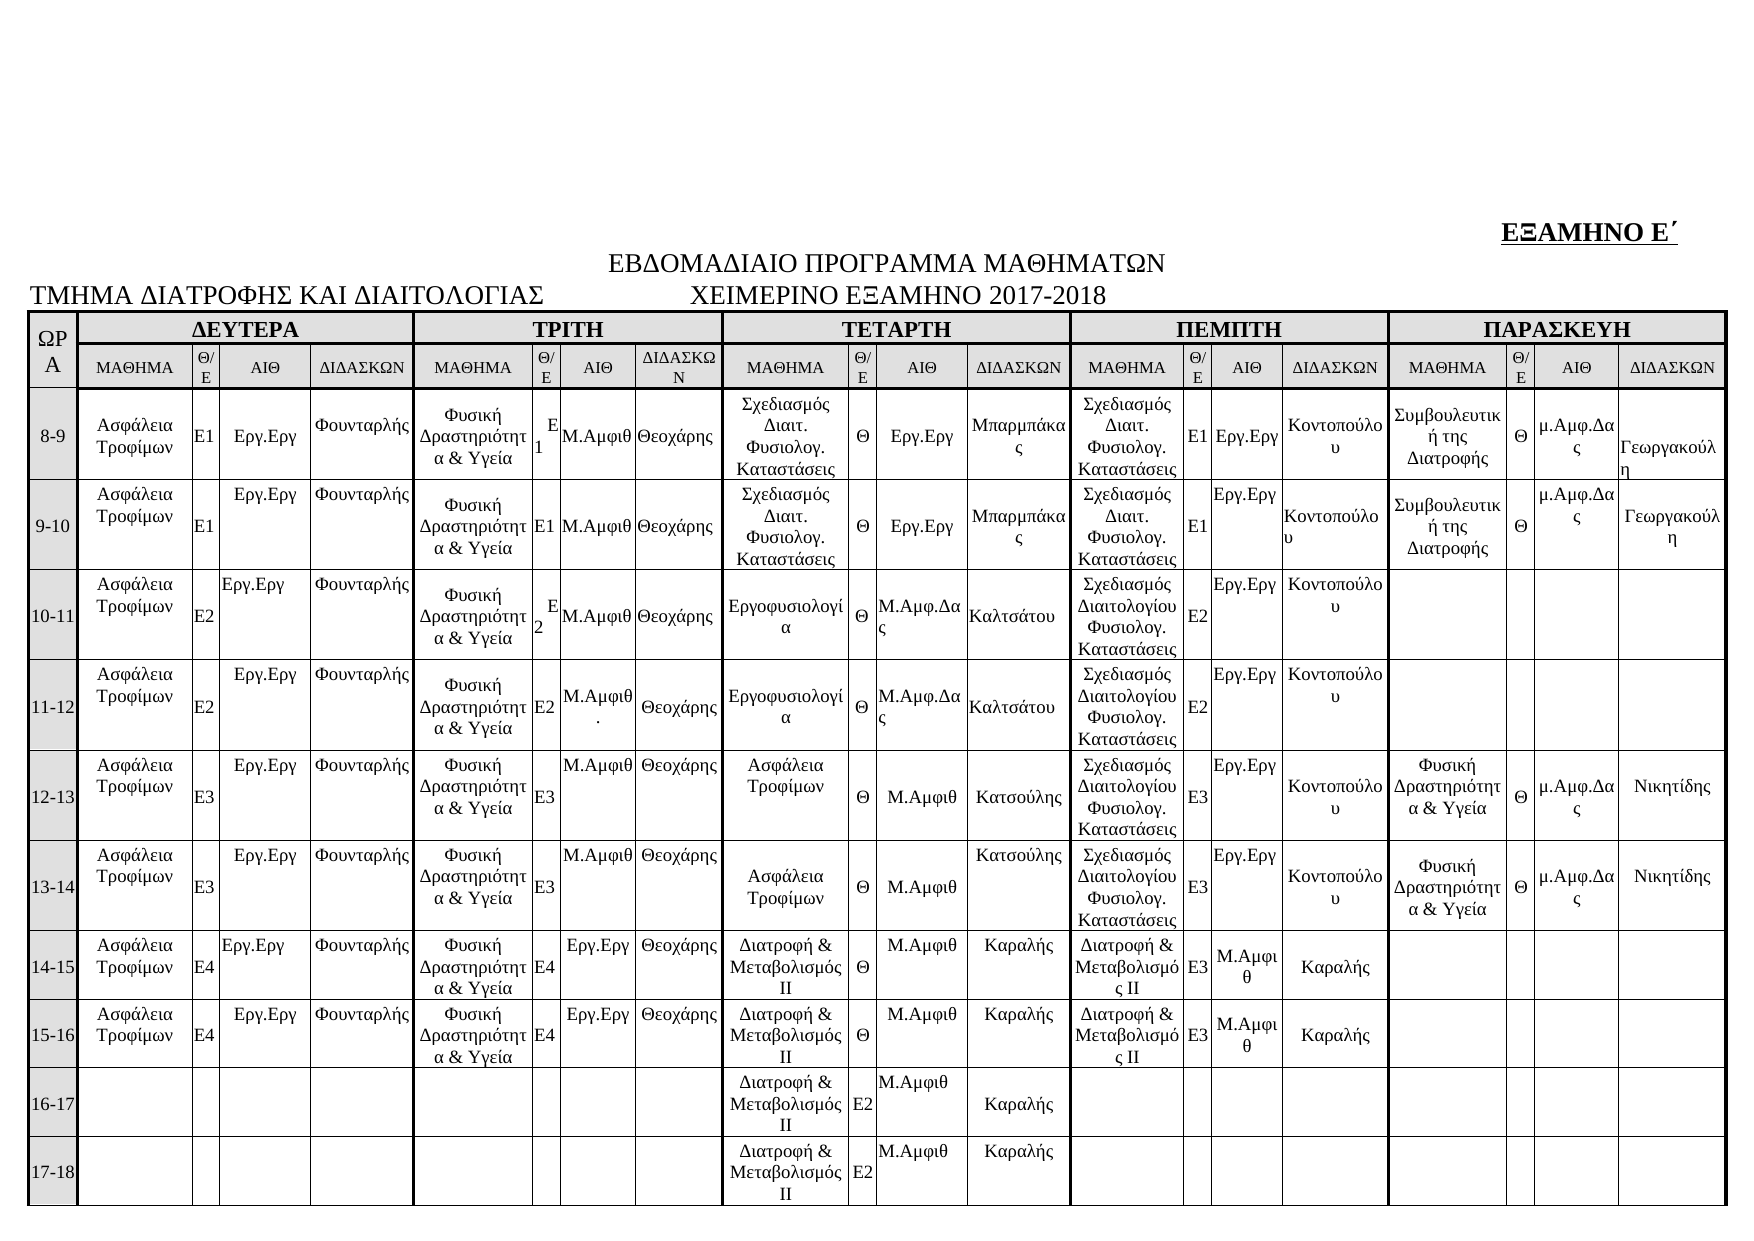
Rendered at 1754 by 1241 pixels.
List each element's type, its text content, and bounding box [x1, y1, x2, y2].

table_cell Ε1 [193, 390, 219, 479]
table_cell [193, 1137, 219, 1204]
table_cell [1507, 570, 1534, 659]
table_cell 12-13 [30, 751, 76, 840]
table_cell Φουνταρλής [311, 390, 412, 479]
table_cell [1535, 1137, 1618, 1204]
table_cell Ε3 [1184, 841, 1211, 930]
table_cell Ασφάλεια Τροφίμων [79, 660, 192, 749]
table_cell Εργ.Εργ [1212, 841, 1282, 930]
table_cell ΑΙΘ [877, 345, 967, 387]
table_cell Καραλής [968, 1000, 1069, 1067]
table_cell Σχεδιασμός Διαιτ. Φυσιολογ. Καταστάσεις [1072, 390, 1183, 479]
table_cell Φυσική Δραστηριότητα & Υγεία [415, 390, 532, 479]
table_cell Φυσική Δραστηριότητα & Υγεία [415, 660, 532, 749]
table_cell Εργ.Εργ [220, 931, 310, 999]
table_cell Θ/Ε [193, 345, 219, 387]
table_cell Μ.Αμφ.Δας [877, 660, 967, 749]
table_cell Θ/Ε [533, 345, 560, 387]
table_cell Διατροφή & Μεταβολισμός ΙΙ [724, 1000, 848, 1067]
table_cell Φυσική Δραστηριότητα & Υγεία [415, 1000, 532, 1067]
table_cell Ασφάλεια Τροφίμων [79, 1000, 192, 1067]
table_cell Εργ.Εργ [1212, 751, 1282, 840]
text ΕΒΔΟΜΑΔΙΑΙΟ ΠΡΟΓΡΑΜΜΑ ΜΑΘΗΜΑΤΩΝ [29, 248, 1724, 279]
table_header ΩΡΑ [30, 313, 76, 387]
table_cell Ε1 [1184, 390, 1211, 479]
table_cell [1390, 1068, 1506, 1136]
table_cell 13-14 [30, 841, 76, 930]
table_cell [415, 1137, 532, 1204]
table_cell Θ [1507, 390, 1534, 479]
table_cell Ε3 [1184, 931, 1211, 999]
table_cell Εργ.Εργ [1212, 660, 1282, 749]
table_cell Ε4 [533, 1000, 560, 1067]
table_cell [311, 1137, 412, 1204]
table_cell Ε3 [193, 751, 219, 840]
table_cell Καραλής [968, 1068, 1069, 1136]
table_cell [1535, 570, 1618, 659]
table_cell [561, 1137, 635, 1204]
table_cell [1507, 931, 1534, 999]
table_cell [1619, 570, 1724, 659]
table_cell Φουνταρλής [311, 931, 412, 999]
table_cell ΔΙΔΑΣΚΩΝ [968, 345, 1069, 387]
table_cell ΑΙΘ [1535, 345, 1618, 387]
table_cell Κοντοπούλου [1283, 570, 1387, 659]
table_cell Εργ.Εργ [220, 660, 310, 749]
table_cell Φουνταρλής [311, 1000, 412, 1067]
table_cell Σχεδιασμός Διαιτ. Φυσιολογ. Καταστάσεις [724, 390, 848, 479]
table_cell ΔΙΔΑΣΚΩΝ [1283, 345, 1387, 387]
table_header ΔΕΥΤΕΡΑ [79, 313, 412, 342]
table_cell Σχεδιασμός Διαιτολογίου Φυσιολογ. Καταστάσεις [1072, 570, 1183, 659]
table_cell Μ.Αμφιθ [561, 390, 635, 479]
table_cell Διατροφή & Μεταβολισμός ΙΙ [724, 931, 848, 999]
table_cell Θ/Ε [1184, 345, 1211, 387]
table_cell Μ.Αμφ.Δας [877, 570, 967, 659]
table_cell Εργ.Εργ [1212, 390, 1282, 479]
table_cell [1619, 1000, 1724, 1067]
table_cell Ε1 [533, 480, 560, 569]
table_cell Θ [849, 931, 876, 999]
table_cell [1072, 1068, 1183, 1136]
table_cell Θ [849, 480, 876, 569]
table_cell Ε4 [193, 931, 219, 999]
table_cell ΔΙΔΑΣΚΩΝ [636, 345, 721, 387]
table_cell Εργ.Εργ [220, 570, 310, 659]
table_cell Εργοφυσιολογία [724, 570, 848, 659]
table_cell [1390, 1137, 1506, 1204]
table_cell Εργ.Εργ [561, 931, 635, 999]
table_cell Εργ.Εργ [220, 751, 310, 840]
table_cell Φουνταρλής [311, 570, 412, 659]
table_cell [1072, 1137, 1183, 1204]
table_cell Καραλής [968, 931, 1069, 999]
table_cell Φυσική Δραστηριότητα & Υγεία [1390, 841, 1506, 930]
table_cell Διατροφή & Μεταβολισμός ΙΙ [1072, 1000, 1183, 1067]
table_cell Φυσική Δραστηριότητα & Υγεία [415, 480, 532, 569]
table_cell [1212, 1068, 1282, 1136]
table_cell Θ [849, 751, 876, 840]
table_cell Καραλής [1283, 931, 1387, 999]
table_cell [533, 1068, 560, 1136]
table_cell [415, 1068, 532, 1136]
table_cell [1507, 1000, 1534, 1067]
table_cell Ε2 [533, 660, 560, 749]
table_cell [1619, 931, 1724, 999]
table_cell ΜΑΘΗΜΑ [79, 345, 192, 387]
table_header ΤΡΙΤΗ [415, 313, 721, 342]
table_cell [1390, 570, 1506, 659]
table_cell Γεωργακούλη [1619, 390, 1724, 479]
table_cell Θ/Ε [849, 345, 876, 387]
table_cell Εργοφυσιολογία [724, 660, 848, 749]
table_cell Σχεδιασμός Διαιτολογίου Φυσιολογ. Καταστάσεις [1072, 751, 1183, 840]
table_cell Θεοχάρης [636, 570, 721, 659]
table_cell 17-18 [30, 1137, 76, 1204]
table_cell Εργ.Εργ [877, 480, 967, 569]
table_cell Μ.Αμφιθ [877, 841, 967, 930]
table_cell [1390, 1000, 1506, 1067]
table_cell Ασφάλεια Τροφίμων [724, 841, 848, 930]
table_cell Γεωργακούλη [1619, 480, 1724, 569]
table_cell Μ.Αμφιθ [561, 480, 635, 569]
table_cell Καλτσάτου [968, 570, 1069, 659]
table_cell Μ.Αμφιθ [561, 841, 635, 930]
table_cell Θ [1507, 751, 1534, 840]
table_cell Ε2 [849, 1137, 876, 1204]
table_cell μ.Αμφ.Δας [1535, 751, 1618, 840]
table_cell [1535, 931, 1618, 999]
table_cell Ασφάλεια Τροφίμων [724, 751, 848, 840]
table_cell [1619, 660, 1724, 749]
table_cell [1535, 660, 1618, 749]
table_cell Μ.Αμφιθ [561, 751, 635, 840]
table_cell Θεοχάρης [636, 751, 721, 840]
table_cell Ε3 [1184, 751, 1211, 840]
table_cell Μ.Αμφιθ [877, 1137, 967, 1204]
table_cell [533, 1137, 560, 1204]
table_cell Ε2 [1184, 660, 1211, 749]
table_cell Ε3 [193, 841, 219, 930]
table_cell Εργ.Εργ [220, 1000, 310, 1067]
table_cell Φουνταρλής [311, 660, 412, 749]
table_cell Θεοχάρης [636, 841, 721, 930]
table_cell Θ [849, 390, 876, 479]
table_cell 9-10 [30, 480, 76, 569]
table_cell 8-9 [30, 388, 76, 479]
text ΕΞΑΜΗΝΟ Ε΄ [29, 216, 1724, 248]
table_cell Εργ.Εργ [1212, 570, 1282, 659]
table_cell 14-15 [30, 931, 76, 999]
table_cell [1212, 1137, 1282, 1204]
table_cell [220, 1068, 310, 1136]
table_cell Ε3 [1184, 1000, 1211, 1067]
table_cell [220, 1137, 310, 1204]
table_cell Φουνταρλής [311, 751, 412, 840]
table_cell Μ.Αμφιθ [1212, 931, 1282, 999]
table_cell Θεοχάρης [636, 390, 721, 479]
table_cell Κατσούλης [968, 751, 1069, 840]
table_cell 16-17 [30, 1068, 76, 1136]
table_cell Φυσική Δραστηριότητα & Υγεία [415, 570, 532, 659]
table_cell Φουνταρλής [311, 480, 412, 569]
table_cell [79, 1137, 192, 1204]
table_cell Μ.Αμφιθ [877, 751, 967, 840]
table_cell Φυσική Δραστηριότητα & Υγεία [415, 751, 532, 840]
table_cell Φουνταρλής [311, 841, 412, 930]
table_cell Μ.Αμφιθ [877, 1000, 967, 1067]
table_cell Νικητίδης [1619, 751, 1724, 840]
table_cell Μπαρμπάκας [968, 390, 1069, 479]
table_cell [1283, 1068, 1387, 1136]
table_cell Μ.Αμφιθ [1212, 1000, 1282, 1067]
table_cell [1535, 1068, 1618, 1136]
table_cell Κοντοπούλου [1283, 480, 1387, 569]
table_cell Ασφάλεια Τροφίμων [79, 751, 192, 840]
table_cell [311, 1068, 412, 1136]
table_cell Σχεδιασμός Διαιτολογίου Φυσιολογ. Καταστάσεις [1072, 660, 1183, 749]
table_cell [1184, 1068, 1211, 1136]
table_cell Θ [849, 660, 876, 749]
table_cell Θ [849, 570, 876, 659]
table_cell Εργ.Εργ [220, 480, 310, 569]
table_cell Θ/Ε [1507, 345, 1534, 387]
table_cell Κοντοπούλου [1283, 390, 1387, 479]
table_cell ΑΙΘ [1212, 345, 1282, 387]
table_cell Θεοχάρης [636, 1000, 721, 1067]
table_cell Ασφάλεια Τροφίμων [79, 931, 192, 999]
table_cell 11-12 [30, 660, 76, 749]
table_cell Διατροφή & Μεταβολισμός ΙΙ [724, 1068, 848, 1136]
table_cell Σχεδιασμός Διαιτ. Φυσιολογ. Καταστάσεις [724, 480, 848, 569]
table_cell Καραλής [968, 1137, 1069, 1204]
table_cell Ασφάλεια Τροφίμων [79, 570, 192, 659]
table_cell Θεοχάρης [636, 480, 721, 569]
table_cell Θ [849, 841, 876, 930]
table_cell Θ [849, 1000, 876, 1067]
table_cell Νικητίδης [1619, 841, 1724, 930]
table_cell Ασφάλεια Τροφίμων [79, 390, 192, 479]
table_cell ΑΙΘ [561, 345, 635, 387]
table_cell 10-11 [30, 570, 76, 659]
table_cell Διατροφή & Μεταβολισμός ΙΙ [1072, 931, 1183, 999]
table_cell Ε1 [193, 480, 219, 569]
table_cell Μ.Αμφιθ. [561, 660, 635, 749]
table_cell Κοντοπούλου [1283, 751, 1387, 840]
table_cell Κοντοπούλου [1283, 841, 1387, 930]
table_cell Μ.Αμφιθ [561, 570, 635, 659]
table_cell Θεοχάρης [636, 660, 721, 749]
table_cell Ε1 [533, 390, 560, 479]
table_cell Ασφάλεια Τροφίμων [79, 841, 192, 930]
table_header ΤΕΤΑΡΤΗ [724, 313, 1069, 342]
table_cell [1535, 1000, 1618, 1067]
table_cell Θ [1507, 480, 1534, 569]
table_cell Καραλής [1283, 1000, 1387, 1067]
table_cell ΑΙΘ [220, 345, 310, 387]
table_cell [1507, 1137, 1534, 1204]
table_cell Καλτσάτου [968, 660, 1069, 749]
table_cell μ.Αμφ.Δας [1535, 390, 1618, 479]
table_cell Ε2 [193, 660, 219, 749]
table_cell [1619, 1137, 1724, 1204]
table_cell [724, 1137, 848, 1204]
table_cell [1390, 660, 1506, 749]
table_cell Σχεδιασμός Διαιτ. Φυσιολογ. Καταστάσεις [1072, 480, 1183, 569]
table_cell Κατσούλης [968, 841, 1069, 930]
table_cell Εργ.Εργ [220, 841, 310, 930]
table_cell [1283, 1137, 1387, 1204]
table_cell 15-16 [30, 1000, 76, 1067]
table_cell Εργ.Εργ [1212, 480, 1282, 569]
table_cell ΔΙΔΑΣΚΩΝ [1619, 345, 1724, 387]
text ΤΜΗΜΑ ΔΙΑΤΡΟΦΗΣ ΚΑΙ ΔΙΑΙΤΟΛΟΓΙΑΣ ΧΕΙΜΕΡΙΝΟ ΕΞΑΜΗΝΟ 2017-2018 [29, 279, 1724, 310]
table_cell Θεοχάρης [636, 931, 721, 999]
table_cell Συμβουλευτική της Διατροφής [1390, 480, 1506, 569]
table_cell Ασφάλεια Τροφίμων [79, 480, 192, 569]
table_cell [193, 1068, 219, 1136]
table_header ΠΕΜΠΤΗ [1072, 313, 1387, 342]
table_cell Συμβουλευτική της Διατροφής [1390, 390, 1506, 479]
table_cell Ε4 [533, 931, 560, 999]
table_cell ΜΑΘΗΜΑ [1390, 345, 1506, 387]
table_cell ΔΙΔΑΣΚΩΝ [311, 345, 412, 387]
table_cell ΜΑΘΗΜΑ [724, 345, 848, 387]
table_cell Ε2 [193, 570, 219, 659]
table_cell Φυσική Δραστηριότητα & Υγεία [415, 931, 532, 999]
table_cell [1507, 660, 1534, 749]
table_cell [1619, 1068, 1724, 1136]
table_cell Ε2 [1184, 570, 1211, 659]
table_cell Μ.Αμφιθ [877, 931, 967, 999]
table_cell Φυσική Δραστηριότητα & Υγεία [415, 841, 532, 930]
table_cell [561, 1068, 635, 1136]
table_cell Κοντοπούλου [1283, 660, 1387, 749]
table_cell Ε2 [533, 570, 560, 659]
table_cell Ε3 [533, 841, 560, 930]
table_cell Ε1 [1184, 480, 1211, 569]
table_cell Ε2 [849, 1068, 876, 1136]
table_cell Εργ.Εργ [220, 390, 310, 479]
table_cell Θ [1507, 841, 1534, 930]
table_cell [636, 1068, 721, 1136]
table_cell Ε4 [193, 1000, 219, 1067]
table_cell [79, 1068, 192, 1136]
table_cell Μ.Αμφιθ [877, 1068, 967, 1136]
table_cell Ε3 [533, 751, 560, 840]
table_cell [1390, 931, 1506, 999]
table_cell ΜΑΘΗΜΑ [415, 345, 532, 387]
table_cell ΜΑΘΗΜΑ [1072, 345, 1183, 387]
table_cell Εργ.Εργ [561, 1000, 635, 1067]
table_cell Εργ.Εργ [877, 390, 967, 479]
table_cell Σχεδιασμός Διαιτολογίου Φυσιολογ. Καταστάσεις [1072, 841, 1183, 930]
table_cell [1184, 1137, 1211, 1204]
table_cell Φυσική Δραστηριότητα & Υγεία [1390, 751, 1506, 840]
table_cell [1507, 1068, 1534, 1136]
table_cell [636, 1137, 721, 1204]
table_header ΠΑΡΑΣΚΕΥΗ [1390, 313, 1724, 342]
table_cell Μπαρμπάκας [968, 480, 1069, 569]
table_cell μ.Αμφ.Δας [1535, 841, 1618, 930]
table_cell μ.Αμφ.Δας [1535, 480, 1618, 569]
